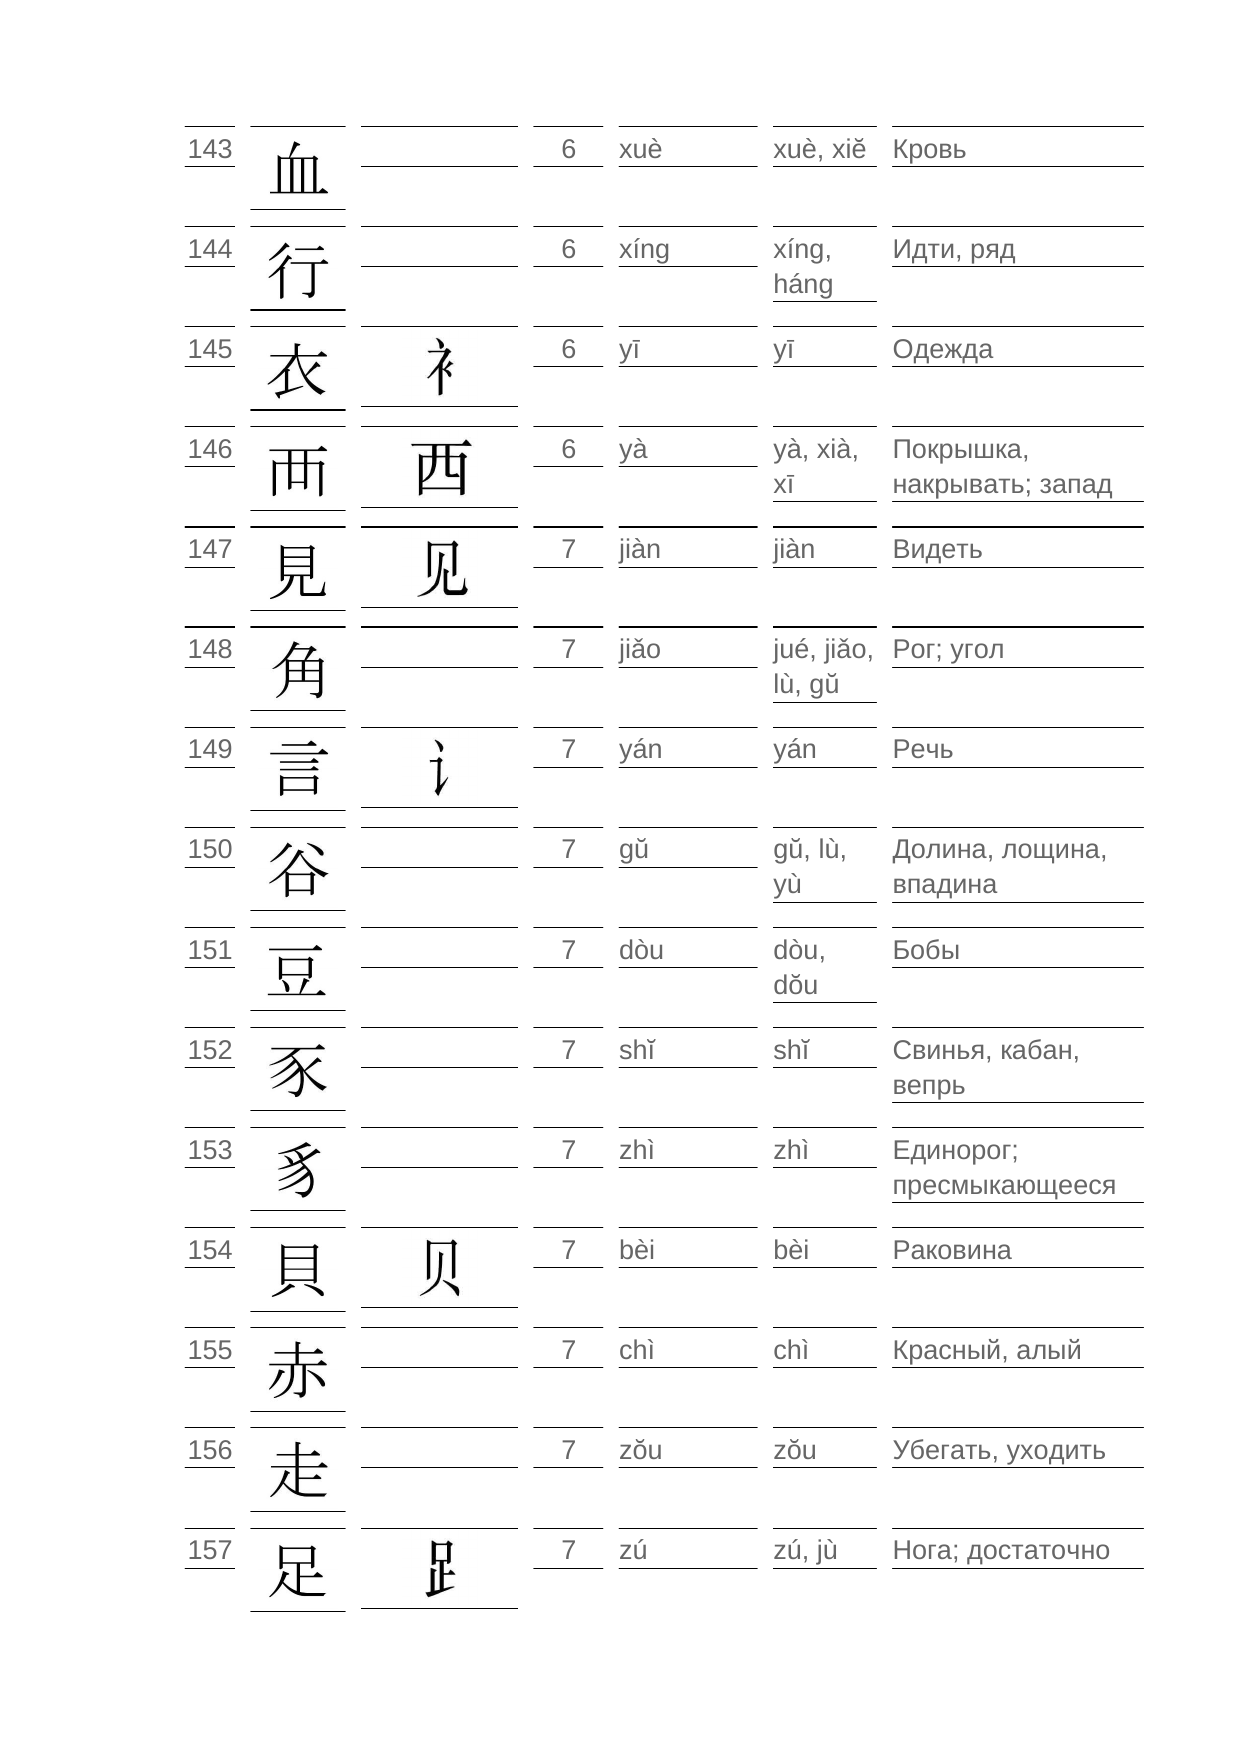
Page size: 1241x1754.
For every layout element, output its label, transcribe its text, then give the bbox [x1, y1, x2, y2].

table_cell 7 [526, 619, 611, 719]
table_cell [353, 1319, 526, 1419]
table_cell [243, 1019, 353, 1119]
table_cell zú, jù [765, 1520, 884, 1620]
picture [402, 529, 478, 605]
picture [258, 329, 338, 408]
table_cell [353, 719, 526, 819]
table_cell xuè [611, 118, 765, 218]
table_cell shĭ [765, 1019, 884, 1119]
table_cell dòu [611, 919, 765, 1019]
table_cell Одежда [885, 318, 1152, 418]
table_cell 7 [526, 1520, 611, 1620]
picture [258, 1530, 338, 1609]
table_cell 156 [177, 1420, 243, 1519]
picture [258, 429, 338, 508]
table_cell Идти, ряд [885, 218, 1152, 318]
table_cell [243, 1520, 353, 1620]
table_cell 147 [177, 519, 243, 619]
table_cell [243, 318, 353, 418]
table_cell 154 [177, 1219, 243, 1319]
table_cell 143 [177, 118, 243, 218]
table_cell [243, 419, 353, 518]
table_cell chì [611, 1319, 765, 1419]
table_cell yà, xià, xī [765, 419, 884, 518]
table_cell yà [611, 419, 765, 518]
table_cell [243, 1319, 353, 1419]
table_cell [243, 519, 353, 619]
picture [258, 128, 338, 208]
table_cell 7 [526, 819, 611, 919]
table_cell 146 [177, 419, 243, 518]
table_cell zŏu [765, 1420, 884, 1519]
table_cell 150 [177, 819, 243, 919]
table_cell 6 [526, 218, 611, 318]
table_cell 7 [526, 1219, 611, 1319]
table_cell zŏu [611, 1420, 765, 1519]
table_cell Бобы [885, 919, 1152, 1019]
table_cell yī [765, 318, 884, 418]
table_cell [243, 619, 353, 719]
table_cell [353, 318, 526, 418]
table_cell [243, 118, 353, 218]
table_cell 7 [526, 1420, 611, 1519]
table_cell [353, 1019, 526, 1119]
table_cell [353, 1420, 526, 1519]
table_cell zhì [765, 1119, 884, 1219]
table_cell 6 [526, 118, 611, 218]
table_cell zhì [611, 1119, 765, 1219]
picture [258, 1130, 338, 1209]
table_cell 7 [526, 719, 611, 819]
table_cell [353, 1520, 526, 1620]
table_cell [353, 218, 526, 318]
table_cell [353, 519, 526, 619]
table_cell zú [611, 1520, 765, 1620]
table_cell 148 [177, 619, 243, 719]
picture [258, 529, 338, 608]
table_cell 153 [177, 1119, 243, 1219]
table_cell [243, 218, 353, 318]
table_cell jué, jiǎo, lù, gŭ [765, 619, 884, 719]
table_cell [353, 919, 526, 1019]
table_cell 7 [526, 1319, 611, 1419]
table_cell Свинья, кабан, вепрь [885, 1019, 1152, 1119]
table_cell [353, 118, 526, 218]
table_cell [353, 619, 526, 719]
table_cell dòu, dŏu [765, 919, 884, 1019]
table_cell 6 [526, 419, 611, 518]
table_cell [353, 1119, 526, 1219]
table_cell 7 [526, 919, 611, 1019]
picture [258, 1230, 338, 1309]
table_cell [243, 819, 353, 919]
table_cell yán [611, 719, 765, 819]
picture [402, 1230, 478, 1306]
table_cell 152 [177, 1019, 243, 1119]
table_cell [243, 719, 353, 819]
table_cell 6 [526, 318, 611, 418]
table_cell gŭ, lù, yù [765, 819, 884, 919]
picture [402, 329, 478, 405]
table_cell xuè, xiĕ [765, 118, 884, 218]
table_cell 7 [526, 1119, 611, 1219]
table_cell [243, 1119, 353, 1219]
table_cell [353, 819, 526, 919]
table_cell Видеть [885, 519, 1152, 619]
table_cell 7 [526, 1019, 611, 1119]
table_cell jiàn [765, 519, 884, 619]
table_cell [353, 1219, 526, 1319]
picture [258, 929, 338, 1008]
table_cell 151 [177, 919, 243, 1019]
table_cell chì [765, 1319, 884, 1419]
picture [258, 1029, 338, 1109]
table_cell Рог; угол [885, 619, 1152, 719]
table_cell Раковина [885, 1219, 1152, 1319]
table_cell Кровь [885, 118, 1152, 218]
table_cell shĭ [611, 1019, 765, 1119]
table_cell bèi [765, 1219, 884, 1319]
picture [258, 829, 338, 908]
picture [258, 729, 338, 808]
table_cell Нога; достаточно [885, 1520, 1152, 1620]
table_cell Долина, лощина, впадина [885, 819, 1152, 919]
table_cell [353, 419, 526, 518]
picture [258, 629, 338, 708]
picture [402, 729, 478, 805]
table_cell [243, 919, 353, 1019]
table_cell 145 [177, 318, 243, 418]
table_cell jiàn [611, 519, 765, 619]
table_cell yán [765, 719, 884, 819]
table_cell Красный, алый [885, 1319, 1152, 1419]
picture [402, 429, 478, 505]
table_cell [243, 1219, 353, 1319]
picture [402, 1530, 478, 1606]
table_cell bèi [611, 1219, 765, 1319]
table_cell 144 [177, 218, 243, 318]
table_cell Единорог; пресмыкающееся [885, 1119, 1152, 1219]
table_cell 7 [526, 519, 611, 619]
table_cell [243, 1420, 353, 1519]
table_cell gŭ [611, 819, 765, 919]
table_cell jiǎo [611, 619, 765, 719]
table_cell Покрышка, накрывать; запад [885, 419, 1152, 518]
table_cell 157 [177, 1520, 243, 1620]
table_cell Речь [885, 719, 1152, 819]
table_cell 149 [177, 719, 243, 819]
table_cell xíng [611, 218, 765, 318]
table_cell Убегать, уходить [885, 1420, 1152, 1519]
table_cell xíng, háng [765, 218, 884, 318]
table_cell 155 [177, 1319, 243, 1419]
picture [258, 1430, 338, 1509]
table_cell yī [611, 318, 765, 418]
picture [258, 1330, 338, 1409]
picture [258, 229, 338, 308]
